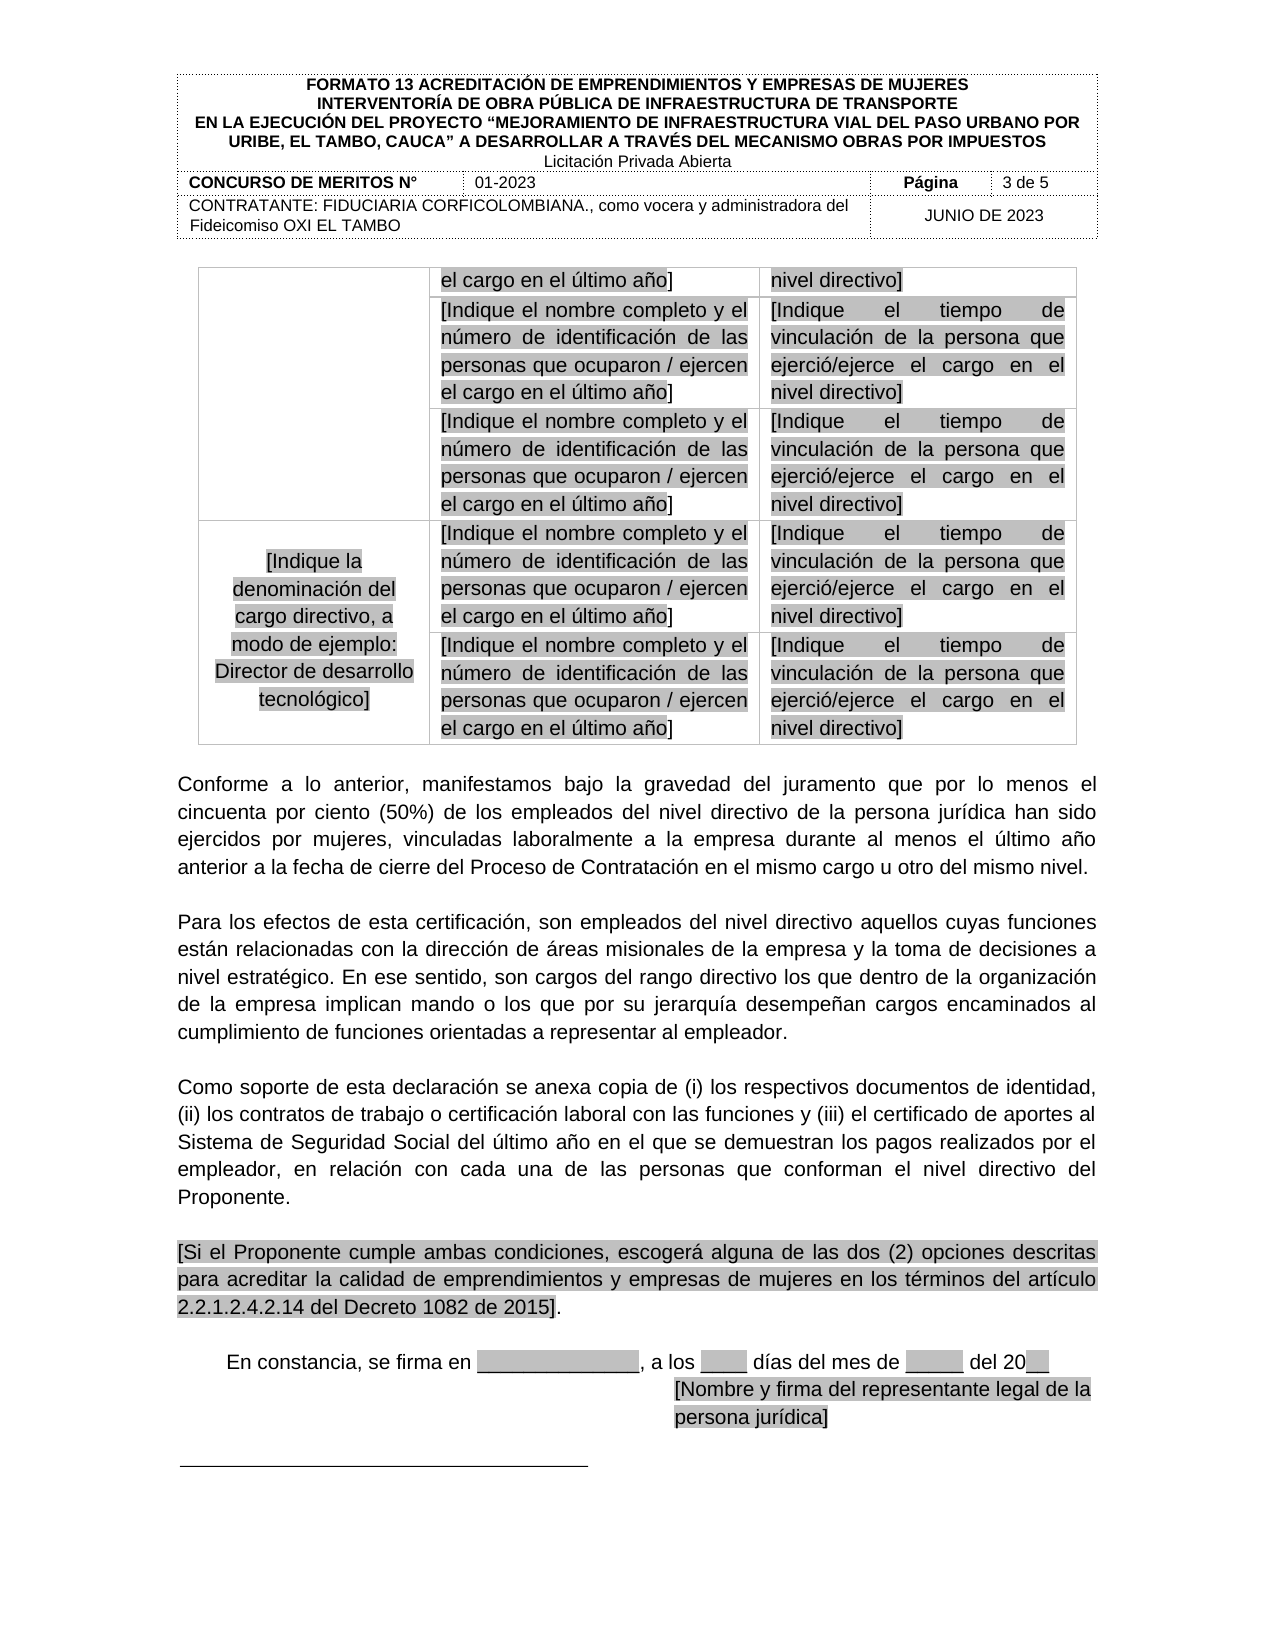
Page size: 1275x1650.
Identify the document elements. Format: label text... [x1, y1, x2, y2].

table_cell [Indique el nombre completo y el número de identificación de las personas que ocuparon / ejercen el cargo en el último año] [430, 298, 759, 408]
text Como soporte de esta declaración se anexa copia de (i) los respectivos documentos de identidad, (ii) los contratos de trabajo o certificación laboral con las funciones y (iii) el certificado de aportes al Sistema de Seguridad Social del último año en el que se demuestran los pagos realizados por el empleador, en relación con cada una de las personas que conforman el nivel directivo del Proponente. [177, 1074, 1098, 1208]
text [Nombre y firma del representante legal de la persona jurídica] [674, 1377, 1098, 1428]
table_cell [Indique el tiempo de vinculación de la persona que ejerció/ejerce el cargo en el nivel directivo] [760, 298, 1076, 408]
text Conforme a lo anterior, manifestamos bajo la gravedad del juramento que por lo menos el cincuenta por ciento (50%) de los empleados del nivel directivo de la persona jurídica han sido ejercidos por mujeres, vinculadas laboralmente a la empresa durante al menos el último año anterior a la fecha de cierre del Proceso de Contratación en el mismo cargo u otro del mismo nivel. [177, 772, 1098, 878]
text En constancia, se firma en ______________, a los ____ días del mes de _____ del 20__ [177, 1349, 1098, 1373]
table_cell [430, 268, 759, 296]
text [Si el Proponente cumple ambas condiciones, escogerá alguna de las dos (2) opciones descritas para acreditar la calidad de emprendimientos y empresas de mujeres en los términos del artículo 2.2.1.2.4.2.14 del Decreto 1082 de 2015]. [177, 1291, 1098, 1318]
table_cell [Indique el tiempo de vinculación de la persona que ejerció/ejerce el cargo en el nivel directivo] [760, 633, 1076, 743]
table_cell [Indique el tiempo de vinculación de la persona que ejerció/ejerce el cargo en el nivel directivo] [760, 409, 1076, 520]
table_cell [Indique el nombre completo y el número de identificación de las personas que ocuparon / ejercen el cargo en el último año] [430, 409, 759, 520]
table_cell [Indique el nombre completo y el número de identificación de las personas que ocuparon / ejercen el cargo en el último año] [430, 521, 759, 632]
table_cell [760, 268, 1076, 296]
table_cell [Indique el tiempo de vinculación de la persona que ejerció/ejerce el cargo en el nivel directivo] [760, 521, 1076, 632]
text Para los efectos de esta certificación, son empleados del nivel directivo aquellos cuyas funciones están relacionadas con la dirección de áreas misionales de la empresa y la toma de decisiones a nivel estratégico. En ese sentido, son cargos del rango directivo los que dentro de la organización de la empresa implican mando o los que por su jerarquía desempeñan cargos encaminados al cumplimiento de funciones orientadas a representar al empleador. [177, 909, 1098, 1043]
table_cell [Indique el nombre completo y el número de identificación de las personas que ocuparon / ejercen el cargo en el último año] [430, 633, 759, 743]
table_cell [Indique la denominación del cargo directivo, a modo de ejemplo: Director de desarrollo tecnológico] [199, 521, 429, 743]
